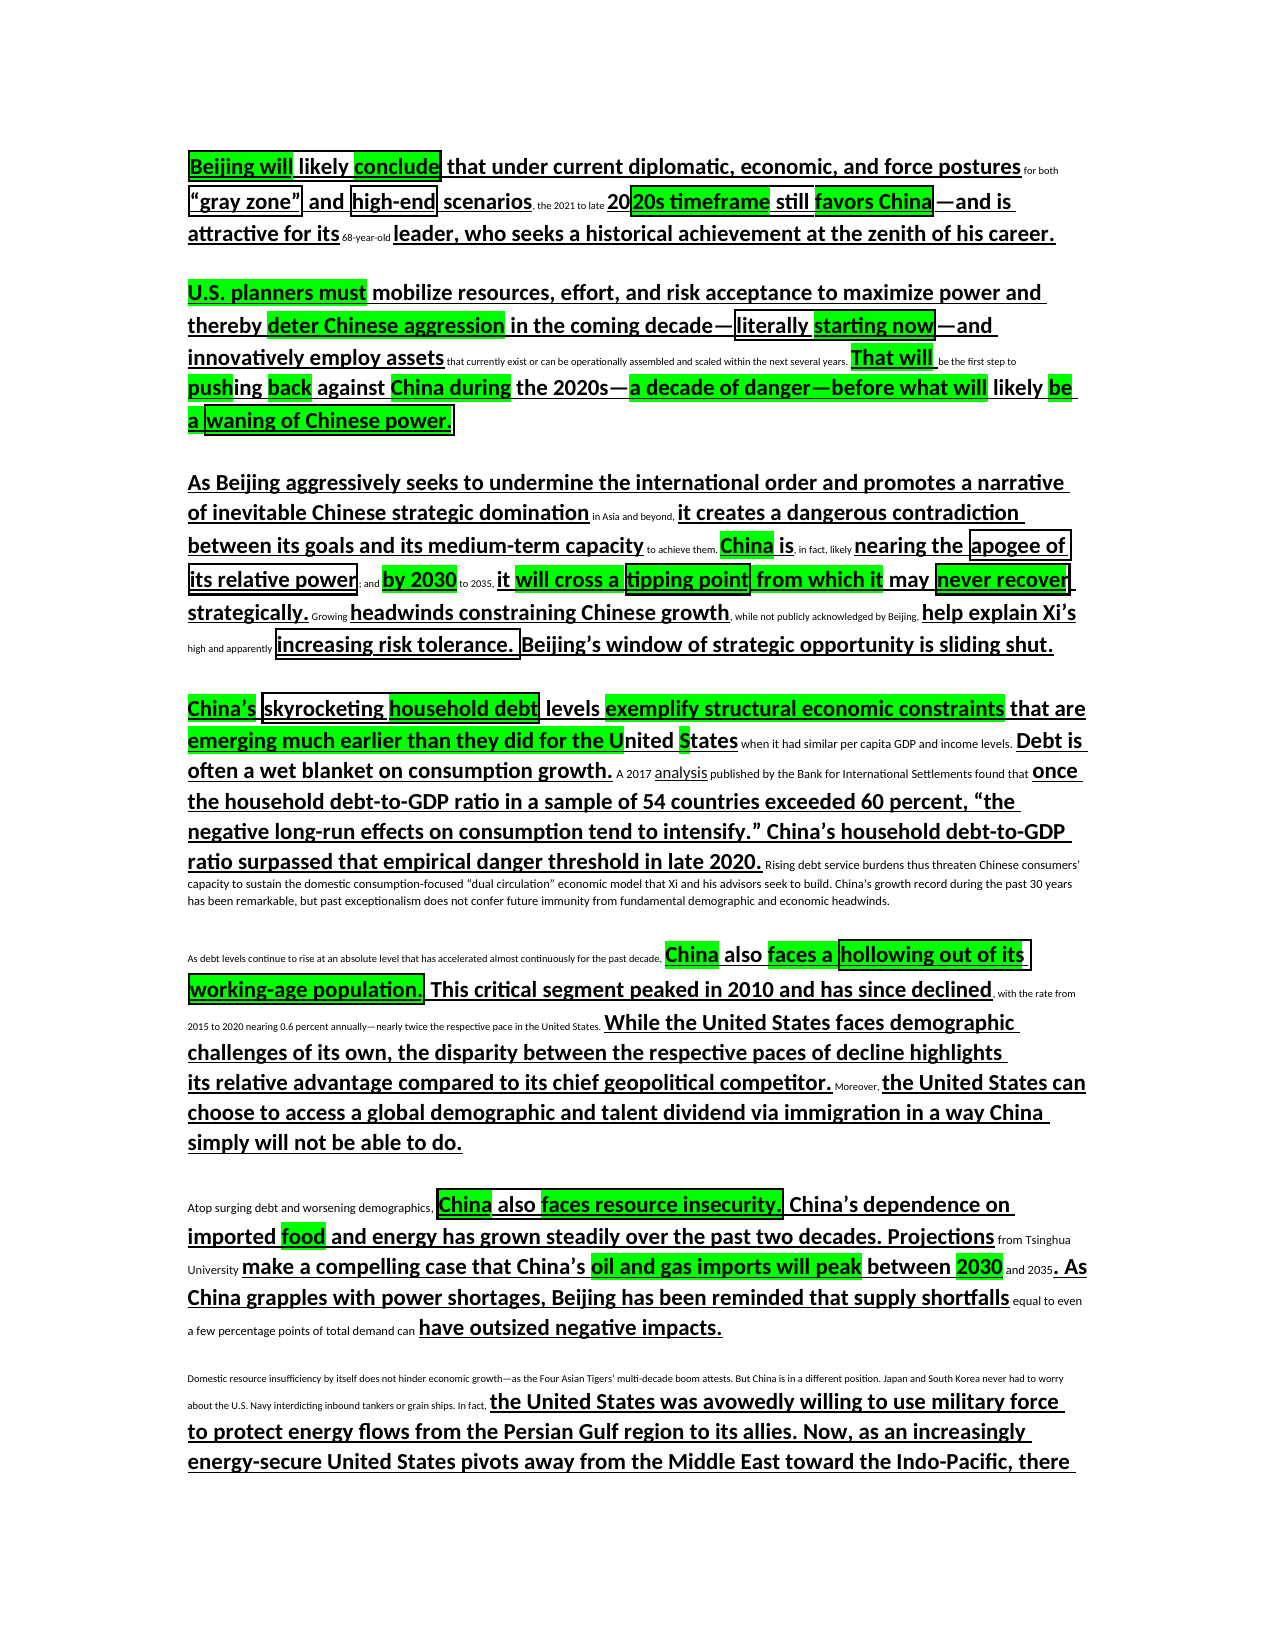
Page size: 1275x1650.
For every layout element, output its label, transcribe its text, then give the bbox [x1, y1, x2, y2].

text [187, 1372, 1087, 1476]
text As Beijing aggressively seeks to undermine the international order and promotes a narrative of inevitable Chinese strategic domination in Asia and beyond, it creates a dangerous contradiction between its goals and its medium-term capacity to achieve them. China is, in fact, likely nearing the apogee of its relative power; and by 2030 to 2035, it will cross a tipping point from which it may never recover strategically. Growing headwinds constraining Chinese growth, while not publicly acknowledged by Beijing, help explain Xi’s high and apparently increasing risk tolerance. Beijing’s window of strategic opportunity is sliding shut. [187, 468, 1087, 660]
text U.S. planners must mobilize resources, effort, and risk acceptance to maximize power and thereby deter Chinese aggression in the coming decade—literally starting now—and innovatively employ assets that currently exist or can be operationally assembled and scaled within the next several years. That will be the first step to pushing back against China during the 2020s—a decade of danger—before what will likely be a waning of Chinese power. [187, 278, 1087, 436]
text Beijing will likely conclude that under current diplomatic, economic, and force postures for both “gray zone” and high-end scenarios, the 2021 to late 2020s timeframe still favors China—and is attractive for its 68-year-old leader, who seeks a historical achievement at the zenith of his career. [187, 150, 1087, 247]
text China’s skyrocketing household debt levels exemplify structural economic constraints that are emerging much earlier than they did for the United States when it had similar per capita GDP and income levels. Debt is often a wet blanket on consumption growth. A 2017 analysis published by the Bank for International Settlements found that once the household debt-to-GDP ratio in a sample of 54 countries exceeded 60 percent, “the negative long-run effects on consumption tend to intensify.” China’s household debt-to-GDP ratio surpassed that empirical danger threshold in late 2020. Rising debt service burdens thus threaten Chinese consumers’ capacity to sustain the domestic consumption-focused “dual circulation” economic model that Xi and his advisors seek to build. China’s growth record during the past 30 years has been remarkable, but past exceptionalism does not confer future immunity from fundamental demographic and economic headwinds. [187, 692, 1087, 908]
text Atop surging debt and worsening demographics, China also faces resource insecurity. China’s dependence on imported food and energy has grown steadily over the past two decades. Projections from Tsinghua University make a compelling case that China’s oil and gas imports will peak between 2030 and 2035. As China grapples with power shortages, Beijing has been reminded that supply shortfalls equal to even a few percentage points of total demand can have outsized negative impacts. [187, 1188, 1087, 1341]
text As debt levels continue to rise at an absolute level that has accelerated almost continuously for the past decade, China also faces a hollowing out of its working-age population. This critical segment peaked in 2010 and has since declined, with the rate from 2015 to 2020 nearing 0.6 percent annually—nearly twice the respective pace in the United States. While the United States faces demographic challenges of its own, the disparity between the respective paces of decline highlights its relative advantage compared to its chief geopolitical competitor. Moreover, the United States can choose to access a global demographic and talent dividend via immigration in a way China simply will not be able to do. [187, 938, 1087, 1156]
